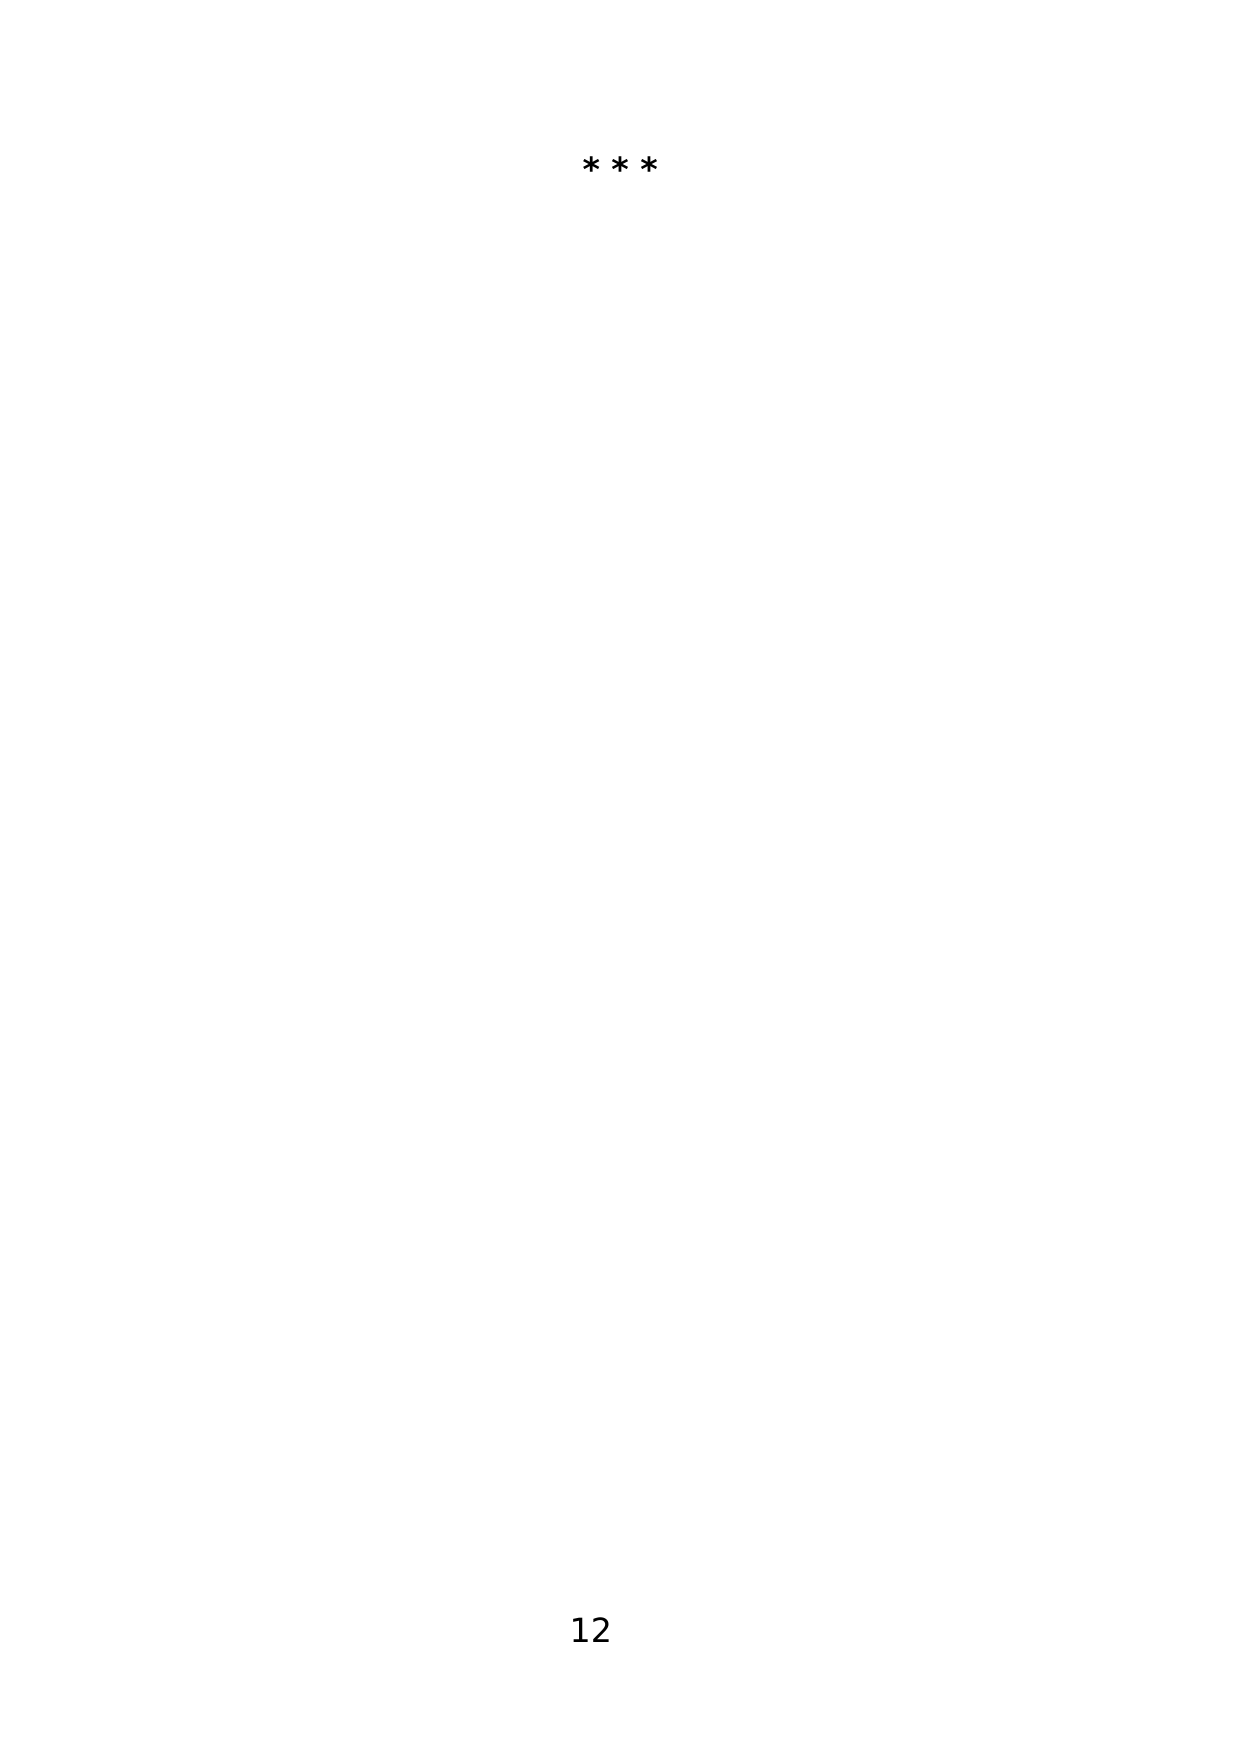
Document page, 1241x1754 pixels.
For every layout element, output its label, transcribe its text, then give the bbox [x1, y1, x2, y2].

text * * * [237, 150, 1003, 189]
